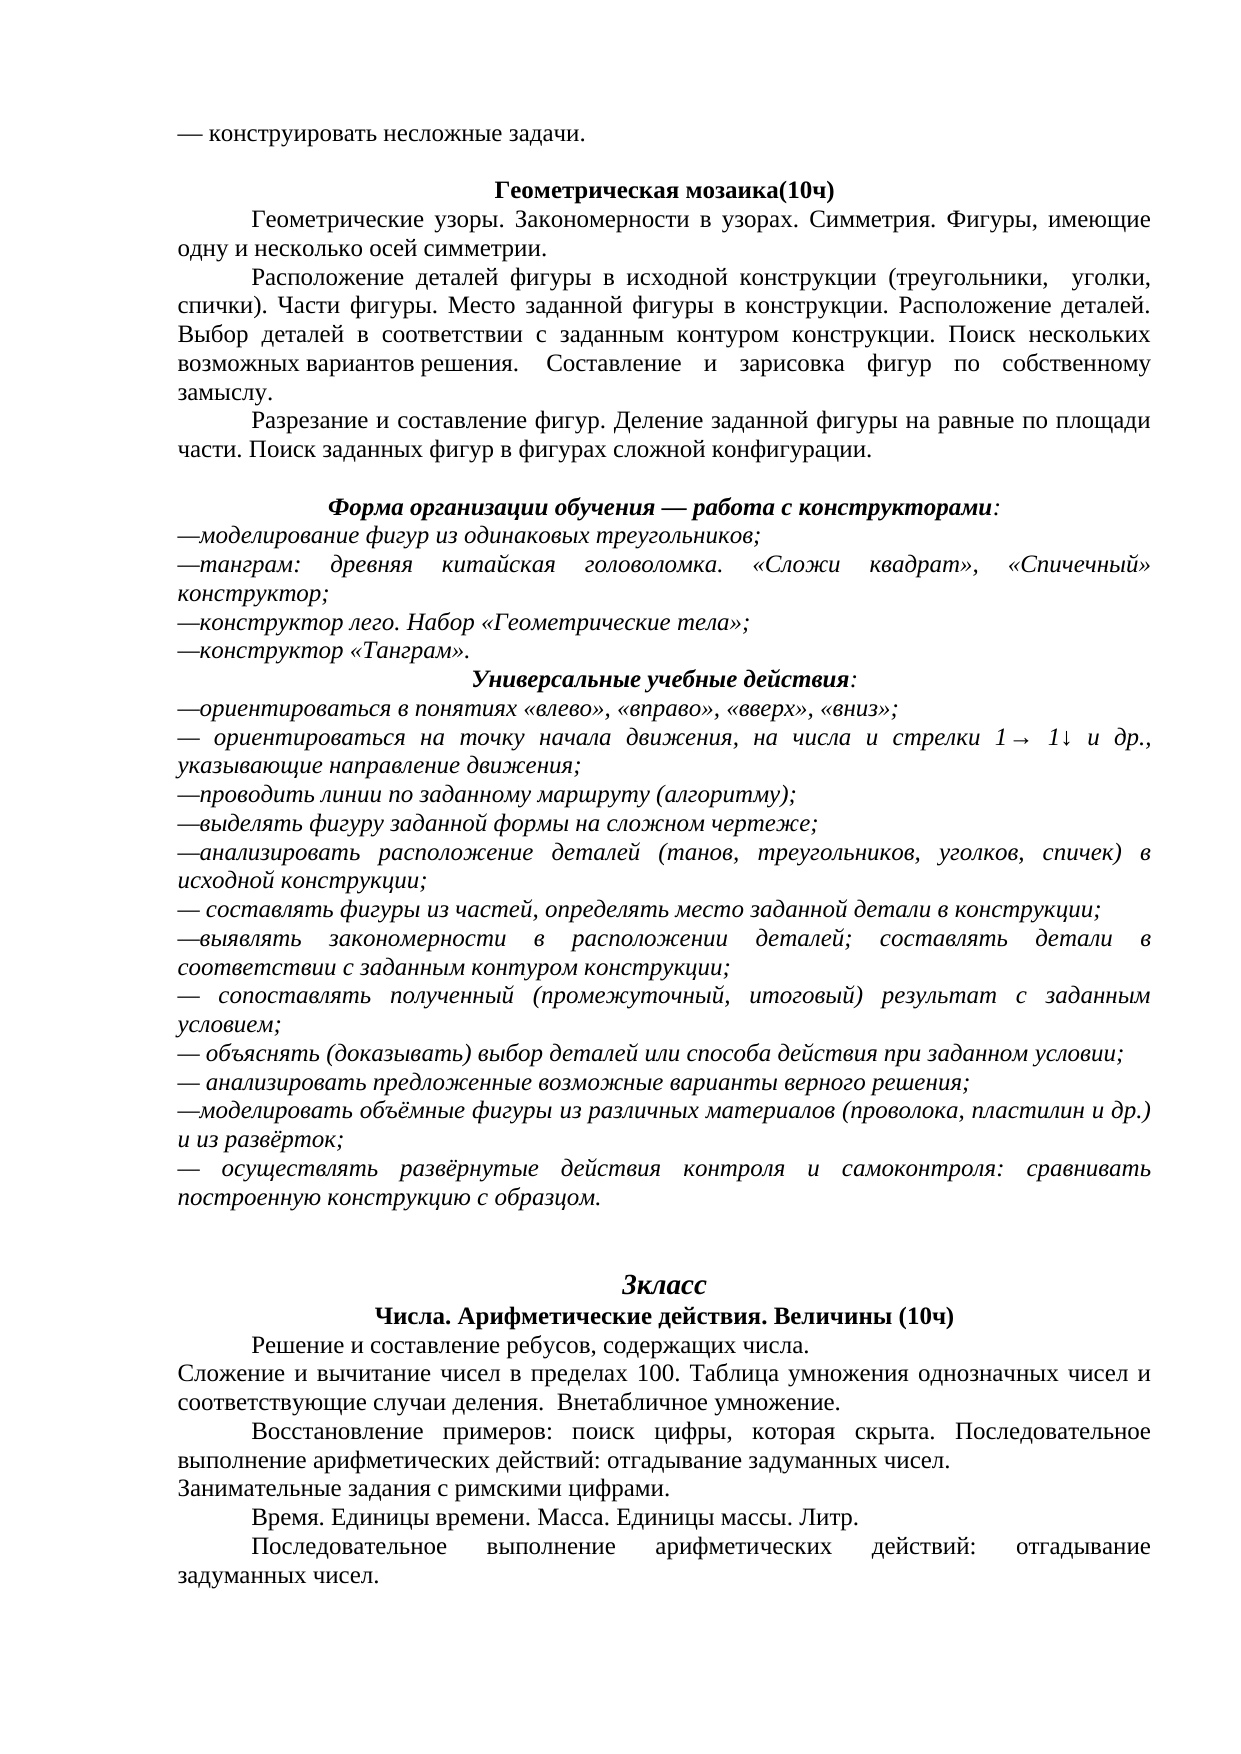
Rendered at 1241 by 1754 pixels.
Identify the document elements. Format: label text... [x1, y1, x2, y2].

text Занимательные задания с римскими цифрами. [177, 1473, 1152, 1502]
text — составлять фигуры из частей, определять место заданной детали в конструкции; [177, 894, 1152, 923]
text —выявлять закономерности в расположении деталей; составлять детали в соответствии с заданным контуром конструкции; [177, 923, 1152, 981]
text Числа. Арифметические действия. Величины (10ч) [177, 1301, 1152, 1330]
text —ориентироваться в понятиях «влево», «вправо», «вверх», «вниз»; [177, 693, 1152, 722]
text — анализировать предложенные возможные варианты верного решения; [177, 1067, 1152, 1096]
text Геометрические узоры. Закономерности в узорах. Симметрия. Фигуры, имеющие одну и несколько осей симметрии. [177, 204, 1152, 262]
text —конструктор «Танграм». [177, 636, 1152, 664]
text Время. Единицы времени. Масса. Единицы массы. Литр. [177, 1502, 1152, 1531]
text — объяснять (доказывать) выбор деталей или способа действия при заданном условии; [177, 1038, 1152, 1067]
text — сопоставлять полученный (промежуточный, итоговый) результат с заданным условием; [177, 981, 1152, 1038]
text Сложение и вычитание чисел в пределах 100. Таблица умножения однозначных чисел и соответствующие случаи деления. Внетабличное умножение. [177, 1358, 1152, 1416]
text Решение и составление ребусов, содержащих числа. [177, 1330, 1152, 1358]
text Универсальные учебные действия: [177, 664, 1152, 693]
text 3класс [177, 1267, 1152, 1301]
text —моделирование фигур из одинаковых треугольников; [177, 521, 1152, 549]
text Геометрическая мозаика(10ч) [177, 176, 1152, 204]
text —проводить линии по заданному маршруту (алгоритму); [177, 779, 1152, 808]
text —выделять фигуру заданной формы на сложном чертеже; [177, 808, 1152, 837]
text — конструировать несложные задачи. [177, 118, 1152, 147]
text —танграм: древняя китайская головоломка. «Сложи квадрат», «Спичечный» конструктор; [177, 549, 1152, 607]
text Разрезание и составление фигур. Деление заданной фигуры на равные по площади части. Поиск заданных фигур в фигурах сложной конфигурации. [177, 406, 1152, 463]
text Восстановление примеров: поиск цифры, которая скрыта. Последовательное выполнение арифметических действий: отгадывание задуманных чисел. [177, 1416, 1152, 1473]
text Последовательное выполнение арифметических действий: отгадывание задуманных чисел. [177, 1531, 1152, 1588]
text —моделировать объёмные фигуры из различных материалов (проволока, пластилин и др.) и из развёрток; [177, 1096, 1152, 1153]
text —анализировать расположение деталей (танов, треугольников, уголков, спичек) в исходной конструкции; [177, 837, 1152, 894]
text Форма организации обучения — работа с конструкторами: [177, 492, 1152, 521]
text — ориентироваться на точку начала движения, на числа и стрелки 1→ 1↓ и др., указывающие направление движения; [177, 722, 1152, 779]
text —конструктор лего. Набор «Геометрические тела»; [177, 607, 1152, 636]
text — осуществлять развёрнутые действия контроля и самоконтроля: сравнивать построенную конструкцию с образцом. [177, 1153, 1152, 1211]
text Расположение деталей фигуры в исходной конструкции (треугольники, уголки, спички). Части фигуры. Место заданной фигуры в конструкции. Расположение деталей. Выбор деталей в соответствии с заданным контуром конструкции. Поиск нескольких возможных вариантов решения. Составление и зарисовка фигур по собственному замыслу. [177, 262, 1152, 406]
